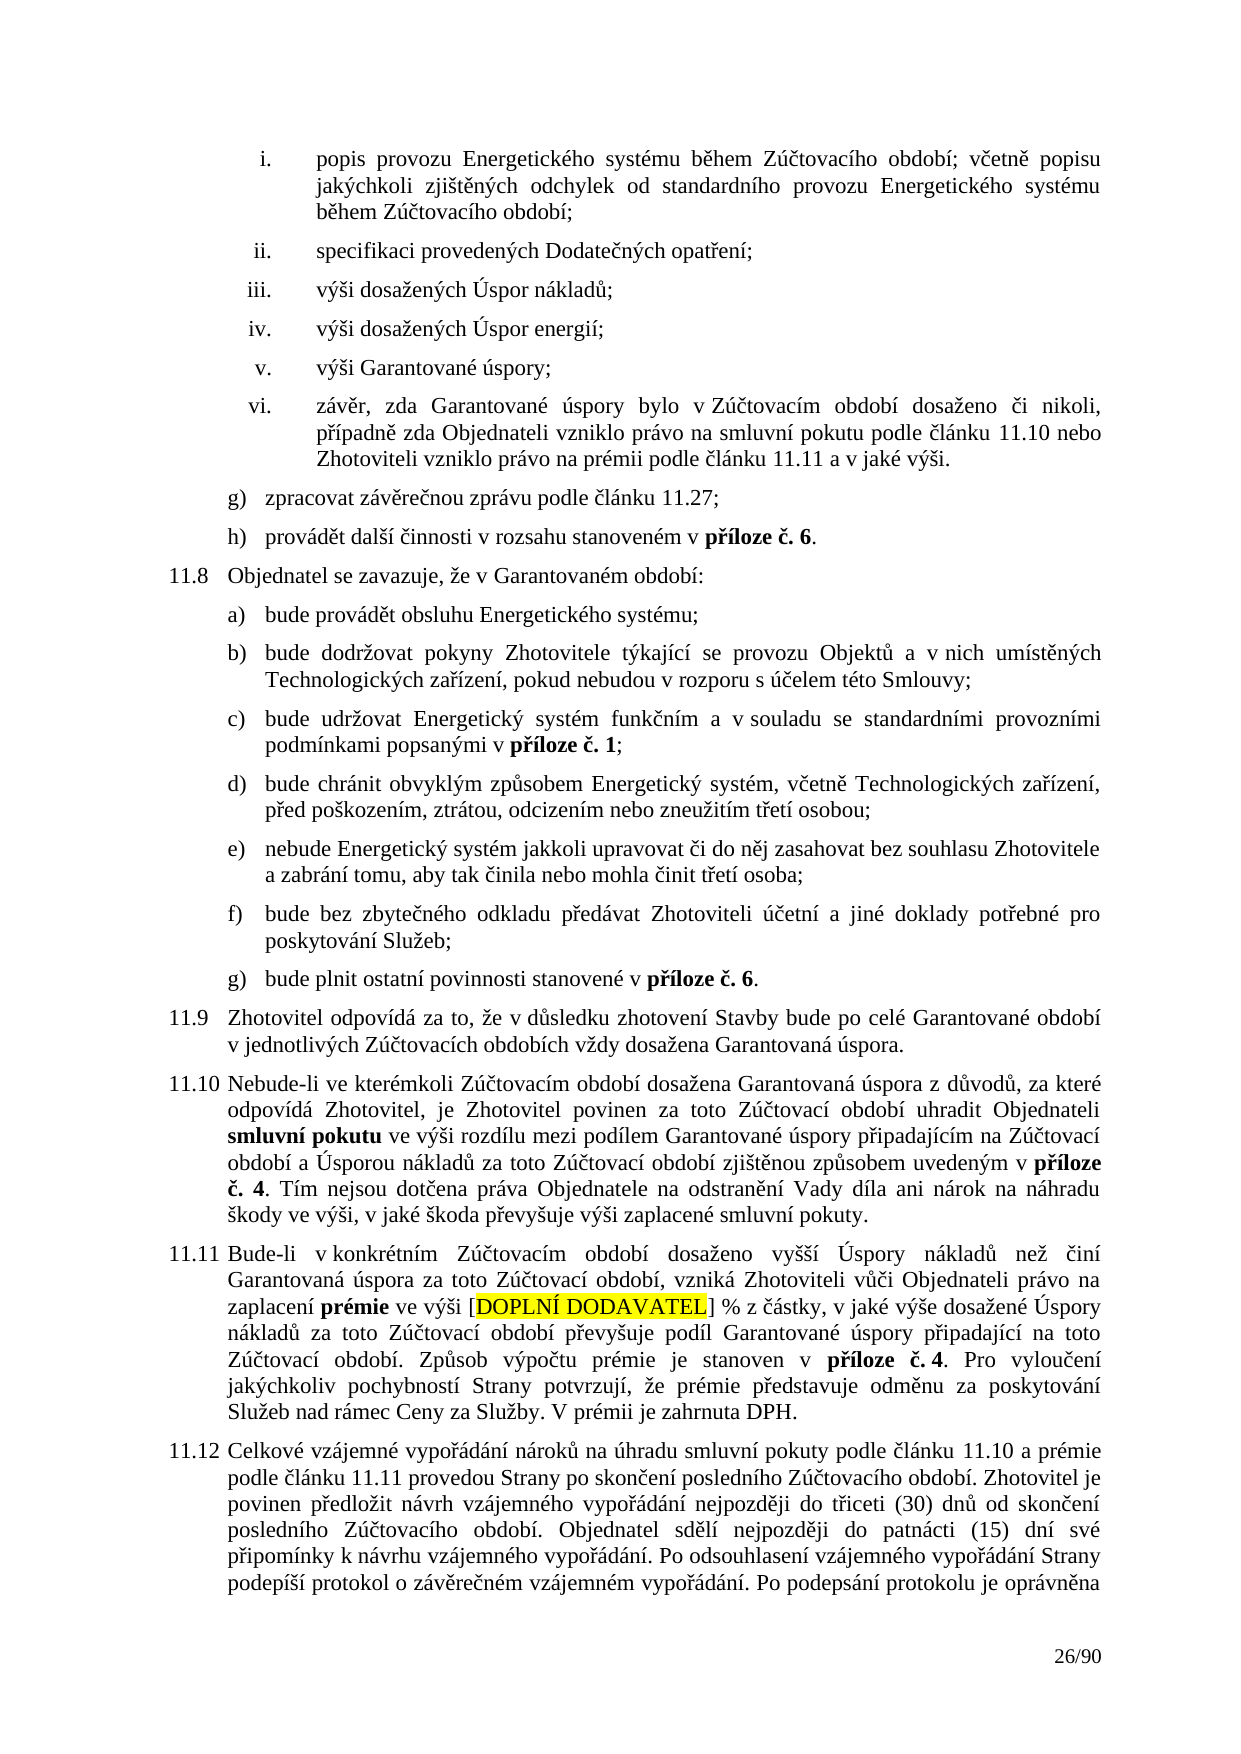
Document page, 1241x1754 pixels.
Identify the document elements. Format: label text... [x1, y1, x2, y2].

list provádět další činnosti v rozsahu stanoveném v příloze č. 6. [227, 523, 1101, 549]
text Zhotovitel odpovídá za to, že v důsledku zhotovení Stavby bude po celé Garantované období v jednotlivých Zúčtovacích obdobích vždy dosažena Garantovaná úspora. [168, 1004, 1101, 1057]
list bude udržovat Energetický systém funkčním a v souladu se standardními provozními podmínkami popsanými v příloze č. 1; [227, 705, 1101, 757]
list výši dosažených Úspor nákladů; [272, 276, 1101, 302]
list popis provozu Energetického systému během Zúčtovacího období; včetně popisu jakýchkoli zjištěných odchylek od standardního provozu Energetického systému během Zúčtovacího období; [272, 146, 1101, 224]
list bude dodržovat pokyny Zhotovitele týkající se provozu Objektů a v nich umístěných Technologických zařízení, pokud nebudou v rozporu s účelem této Smlouvy; [227, 639, 1101, 692]
list závěr, zda Garantované úspory bylo v Zúčtovacím období dosaženo či nikoli, případně zda Objednateli vzniklo právo na smluvní pokutu podle článku 11.10 nebo Zhotoviteli vzniklo právo na prémii podle článku 11.11 a v jaké výši. [272, 392, 1101, 472]
list výši dosažených Úspor energií; [272, 315, 1101, 341]
text Objednatel se zavazuje, že v Garantovaném období: [168, 562, 1101, 588]
list nebude Energetický systém jakkoli upravovat či do něj zasahovat bez souhlasu Zhotovitele a zabrání tomu, aby tak činila nebo mohla činit třetí osoba; [227, 835, 1101, 888]
list bude provádět obsluhu Energetického systému; [227, 601, 1101, 627]
list zpracovat závěrečnou zprávu podle článku 11.27; [227, 484, 1101, 510]
list bude plnit ostatní povinnosti stanovené v příloze č. 6. [227, 966, 1101, 992]
list specifikaci provedených Dodatečných opatření; [272, 237, 1101, 263]
list výši Garantované úspory; [272, 354, 1101, 380]
text Bude-li v konkrétním Zúčtovacím období dosaženo vyšší Úspory nákladů než činí Garantovaná úspora za toto Zúčtovací období, vzniká Zhotoviteli vůči Objednateli právo na zaplacení prémie ve výši [DOPLNÍ DODAVATEL] % z částky, v jaké výše dosažené Úspory nákladů za toto Zúčtovací období převyšuje podíl Garantované úspory připadající na toto Zúčtovací období. Způsob výpočtu prémie je stanoven v příloze č. 4. Pro vyloučení jakýchkoliv pochybností Strany potvrzují, že prémie představuje odměnu za poskytování Služeb nad rámec Ceny za Služby. V prémii je zahrnuta DPH. [168, 1240, 1101, 1425]
list bude chránit obvyklým způsobem Energetický systém, včetně Technologických zařízení, před poškozením, ztrátou, odcizením nebo zneužitím třetí osobou; [227, 770, 1101, 823]
list bude bez zbytečného odkladu předávat Zhotoviteli účetní a jiné doklady potřebné pro poskytování Služeb; [227, 900, 1101, 953]
text Nebude-li ve kterémkoli Zúčtovacím období dosažena Garantovaná úspora z důvodů, za které odpovídá Zhotovitel, je Zhotovitel povinen za toto Zúčtovací období uhradit Objednateli smluvní pokutu ve výši rozdílu mezi podílem Garantované úspory připadajícím na Zúčtovací období a Úsporou nákladů za toto Zúčtovací období zjištěnou způsobem uvedeným v příloze č. 4. Tím nejsou dotčena práva Objednatele na odstranění Vady díla ani nárok na náhradu škody ve výši, v jaké škoda převyšuje výši zaplacené smluvní pokuty. [168, 1069, 1101, 1228]
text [168, 1437, 1101, 1595]
